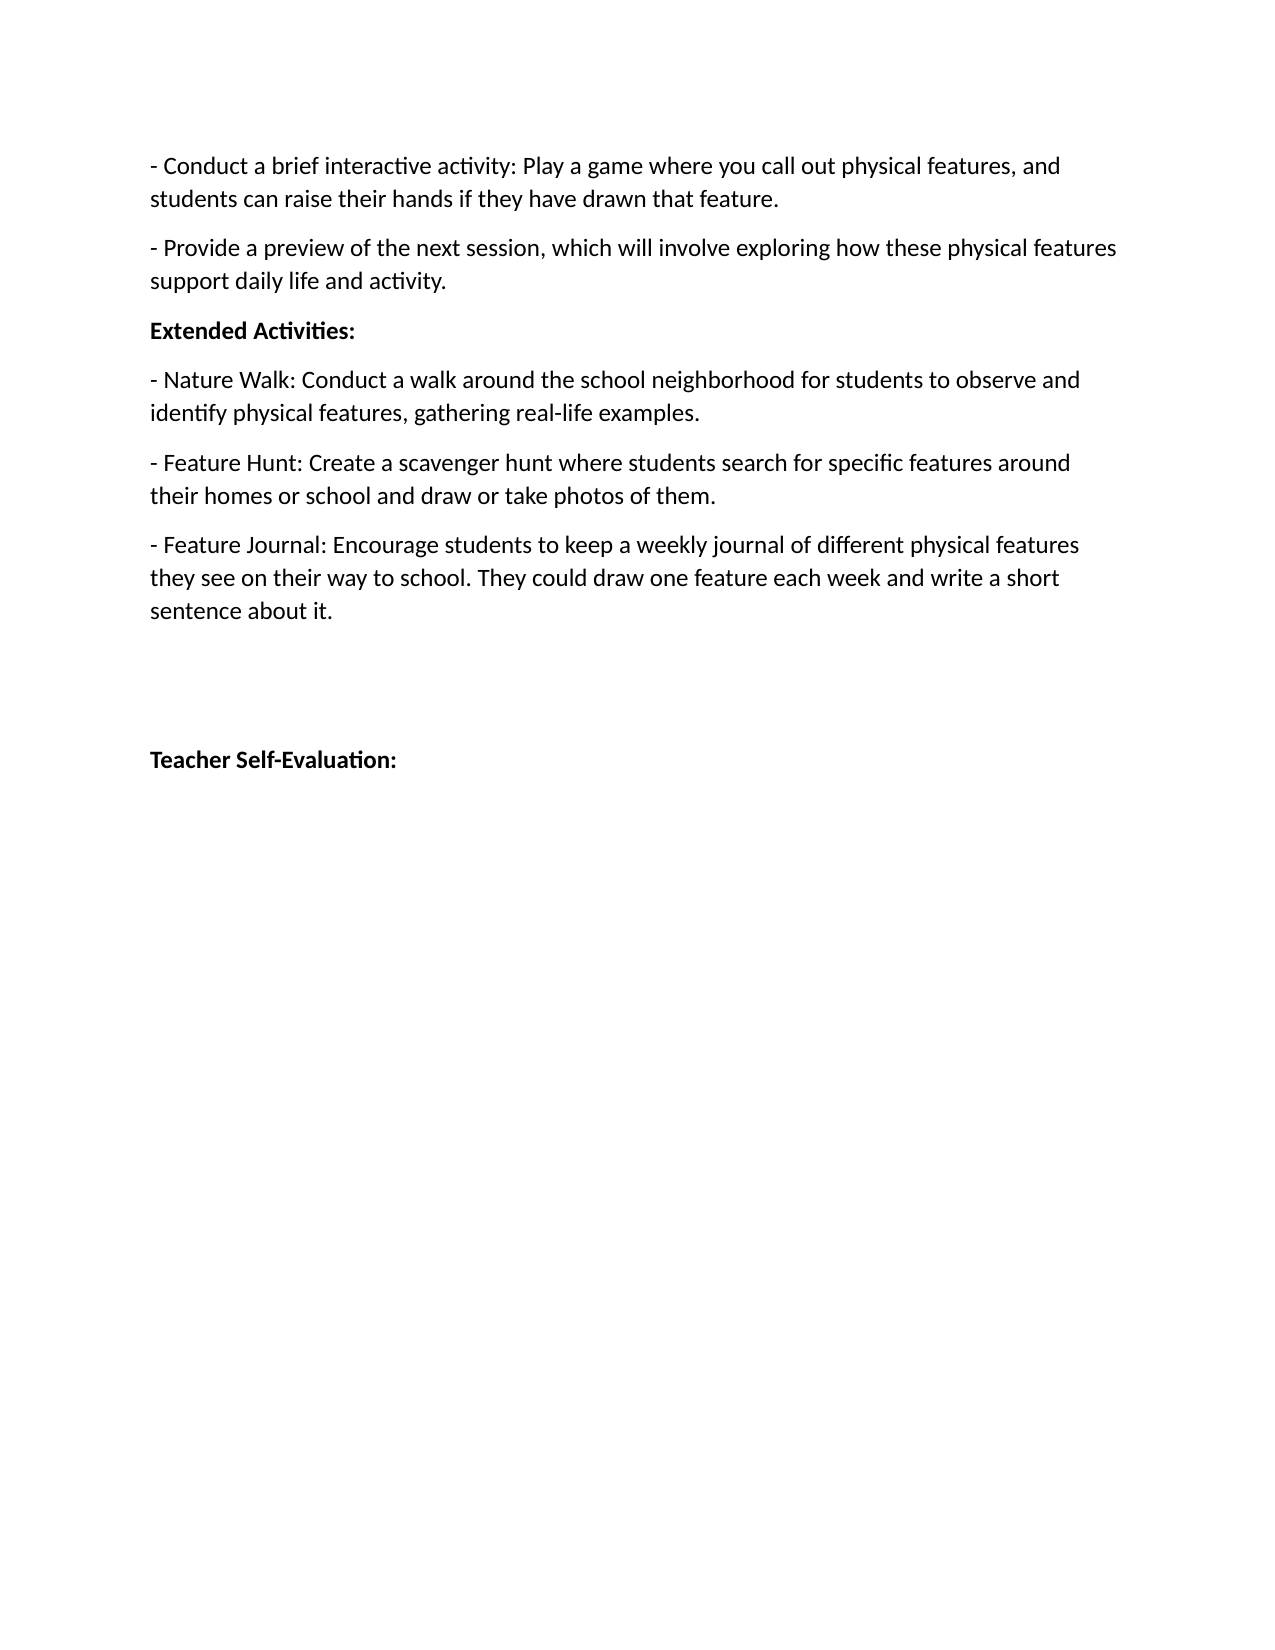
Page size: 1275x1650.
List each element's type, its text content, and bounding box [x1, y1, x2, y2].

text Extended Activities: [150, 315, 1125, 346]
text - Nature Walk: Conduct a walk around the school neighborhood for students to observe and identify physical features, gathering real-life examples. [150, 364, 1125, 428]
text - Feature Hunt: Create a scavenger hunt where students search for specific features around their homes or school and draw or take photos of them. [150, 447, 1125, 511]
text - Provide a preview of the next session, which will involve exploring how these physical features support daily life and activity. [150, 232, 1125, 296]
text - Conduct a brief interactive activity: Play a game where you call out physical features, and students can raise their hands if they have drawn that feature. [150, 150, 1125, 213]
text Teacher Self-Evaluation: [150, 744, 1125, 775]
text - Feature Journal: Encourage students to keep a weekly journal of different physical features they see on their way to school. They could draw one feature each week and write a short sentence about it. [150, 529, 1125, 626]
